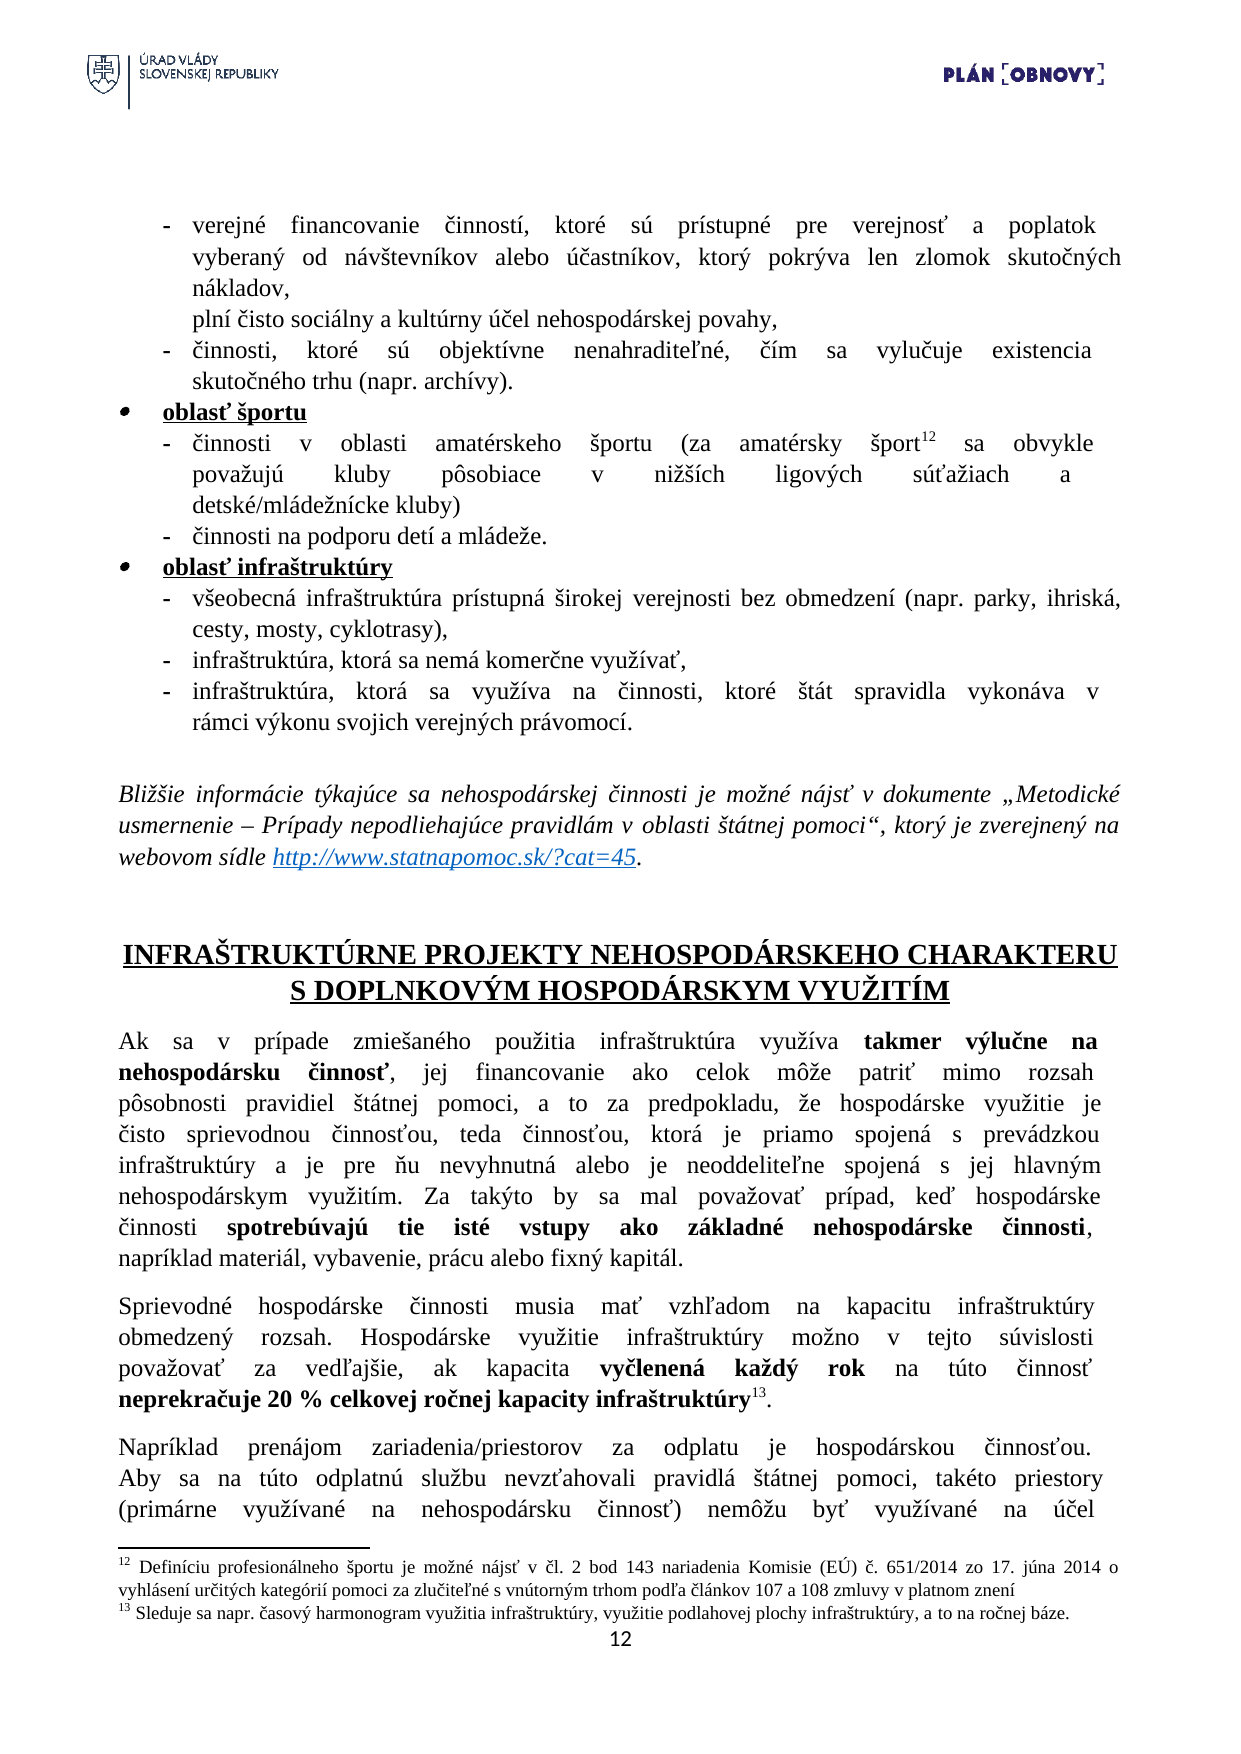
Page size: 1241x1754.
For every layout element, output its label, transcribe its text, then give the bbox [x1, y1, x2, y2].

text Sprievodné hospodárske činnosti musia mať vzhľadom na kapacitu infraštruktúry obmedzený rozsah. Hospodárske využitie infraštruktúry možno v tejto súvislosti považovať za vedľajšie, ak kapacita vyčlenená každý rok na túto činnosť neprekračuje 20 % celkovej ročnej kapacity infraštruktúry. [118, 1291, 1122, 1413]
list oblasť infraštruktúry [118, 552, 1122, 581]
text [118, 1432, 1122, 1523]
text INFRAŠTRUKTÚRNE PROJEKTY NEHOSPODÁRSKEHO CHARAKTERU S DOPLNKOVÝM HOSPODÁRSKYM VYUŽITÍM [118, 937, 1122, 1007]
text Ak sa v prípade zmiešaného použitia infraštruktúra využíva takmer výlučne na nehospodársku činnosť, jej financovanie ako celok môže patriť mimo rozsah pôsobnosti pravidiel štátnej pomoci, a to za predpokladu, že hospodárske využitie je čisto sprievodnou činnosťou, teda činnosťou, ktorá je priamo spojená s prevádzkou infraštruktúry a je pre ňu nevyhnutná alebo je neoddeliteľne spojená s jej hlavným nehospodárskym využitím. Za takýto by sa mal považovať prípad, keď hospodárske činnosti spotrebúvajú tie isté vstupy ako základné nehospodárske činnosti, napríklad materiál, vybavenie, prácu alebo fixný kapitál. [118, 1026, 1122, 1272]
list všeobecná infraštruktúra prístupná širokej verejnosti bez obmedzení (napr. parky, ihriská, cesty, mosty, cyklotrasy), [162, 583, 1122, 643]
picture [932, 38, 1114, 109]
list činnosti v oblasti amatérskeho športu (za amatérsky šport sa obvykle považujú kluby pôsobiace v nižších ligových súťažiach a detské/mládežnícke kluby) [162, 428, 1122, 519]
text Bližšie informácie týkajúce sa nehospodárskej činnosti je možné nájsť v dokumente „Metodické usmernenie – Prípady nepodliehajúce pravidlám v oblasti štátnej pomoci“, ktorý je zverejnený na webovom sídle http://www.statnapomoc.sk/?cat=45. [118, 779, 1122, 870]
list infraštruktúra, ktorá sa nemá komerčne využívať, [162, 645, 1122, 674]
picture [66, 35, 305, 123]
list oblasť športu [118, 397, 1122, 426]
list infraštruktúra, ktorá sa využíva na činnosti, ktoré štát spravidla vykonáva v rámci výkonu svojich verejných právomocí. [162, 676, 1122, 736]
list verejné financovanie činností, ktoré sú prístupné pre verejnosť a poplatok vyberaný od návštevníkov alebo účastníkov, ktorý pokrýva len zlomok skutočných nákladov, plní čisto sociálny a kultúrny účel nehospodárskej povahy, [162, 211, 1122, 332]
list činnosti, ktoré sú objektívne nenahraditeľné, čím sa vylučuje existencia skutočného trhu (napr. archívy). [162, 335, 1122, 394]
list činnosti na podporu detí a mládeže. [162, 521, 1122, 550]
